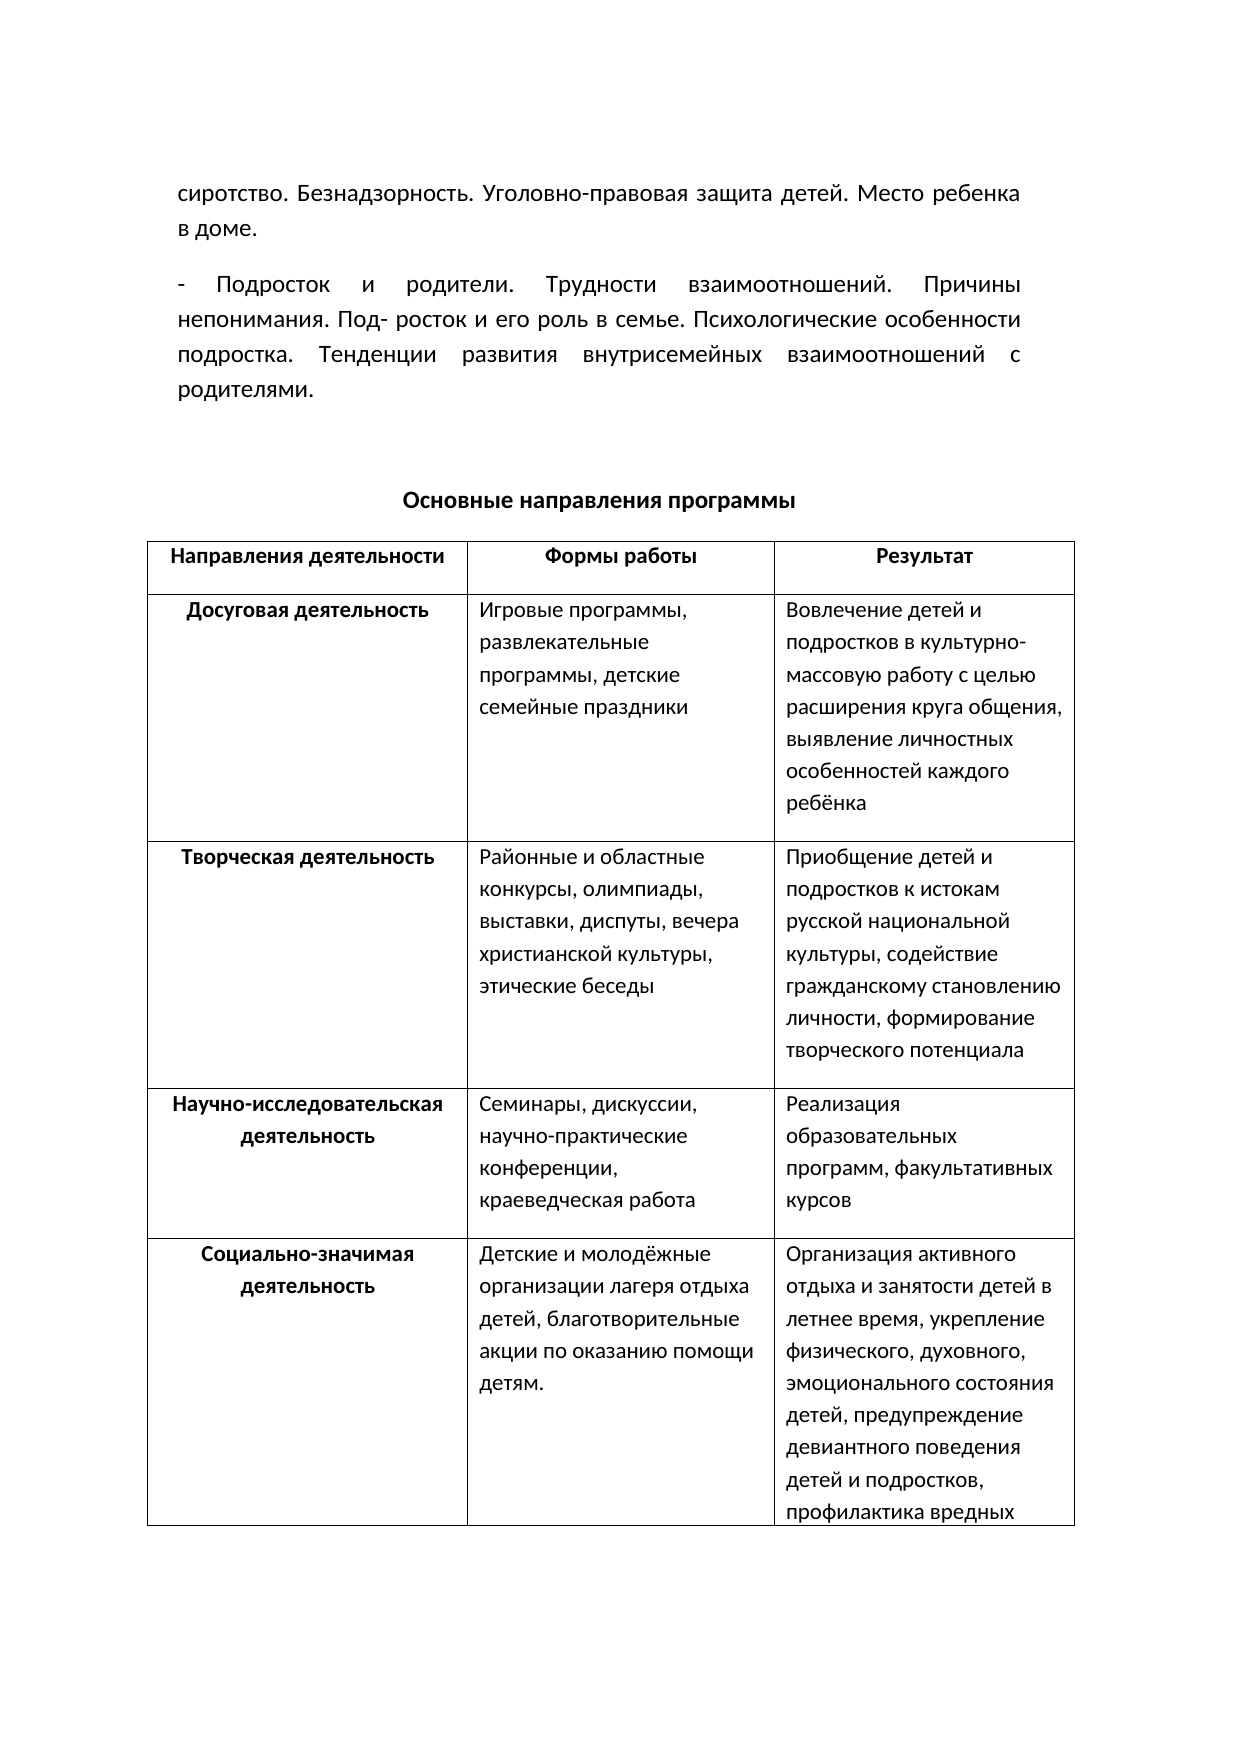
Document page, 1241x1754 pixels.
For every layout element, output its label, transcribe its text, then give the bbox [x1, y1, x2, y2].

text - Подросток и родители. Трудности взаимоотношений. Причины непонимания. Под- росток и его роль в семье. Психологические особенности подростка. Тенденции развития внутрисемейных взаимоотношений с родителями. [177, 268, 1022, 403]
table_cell Семинары, дискуссии, научно-практические конференции, краеведческая работа [468, 1089, 774, 1238]
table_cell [775, 1239, 1074, 1525]
table_header Направления деятельности [148, 542, 467, 594]
table_cell Досуговая деятельность [148, 595, 467, 841]
table_header Формы работы [468, 542, 774, 594]
table_cell Районные и областные конкурсы, олимпиады, выставки, диспуты, вечера христианской культуры, этические беседы [468, 842, 774, 1088]
table_cell Приобщение детей и подростков к истокам русской национальной культуры, содействие гражданскому становлению личности, формирование творческого потенциала [775, 842, 1074, 1088]
table_cell Научно-исследовательская деятельность [148, 1089, 467, 1238]
table_cell Творческая деятельность [148, 842, 467, 1088]
table_cell Вовлечение детей и подростков в культурно-массовую работу с целью расширения круга общения, выявление личностных особенностей каждого ребёнка [775, 595, 1074, 841]
table_cell Реализация образовательных программ, факультативных курсов [775, 1089, 1074, 1238]
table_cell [148, 1239, 467, 1525]
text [177, 177, 1022, 243]
table_header Результат [775, 542, 1074, 594]
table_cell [468, 1239, 774, 1525]
text Основные направления программы [177, 485, 1022, 515]
table_cell Игровые программы, развлекательные программы, детские семейные праздники [468, 595, 774, 841]
